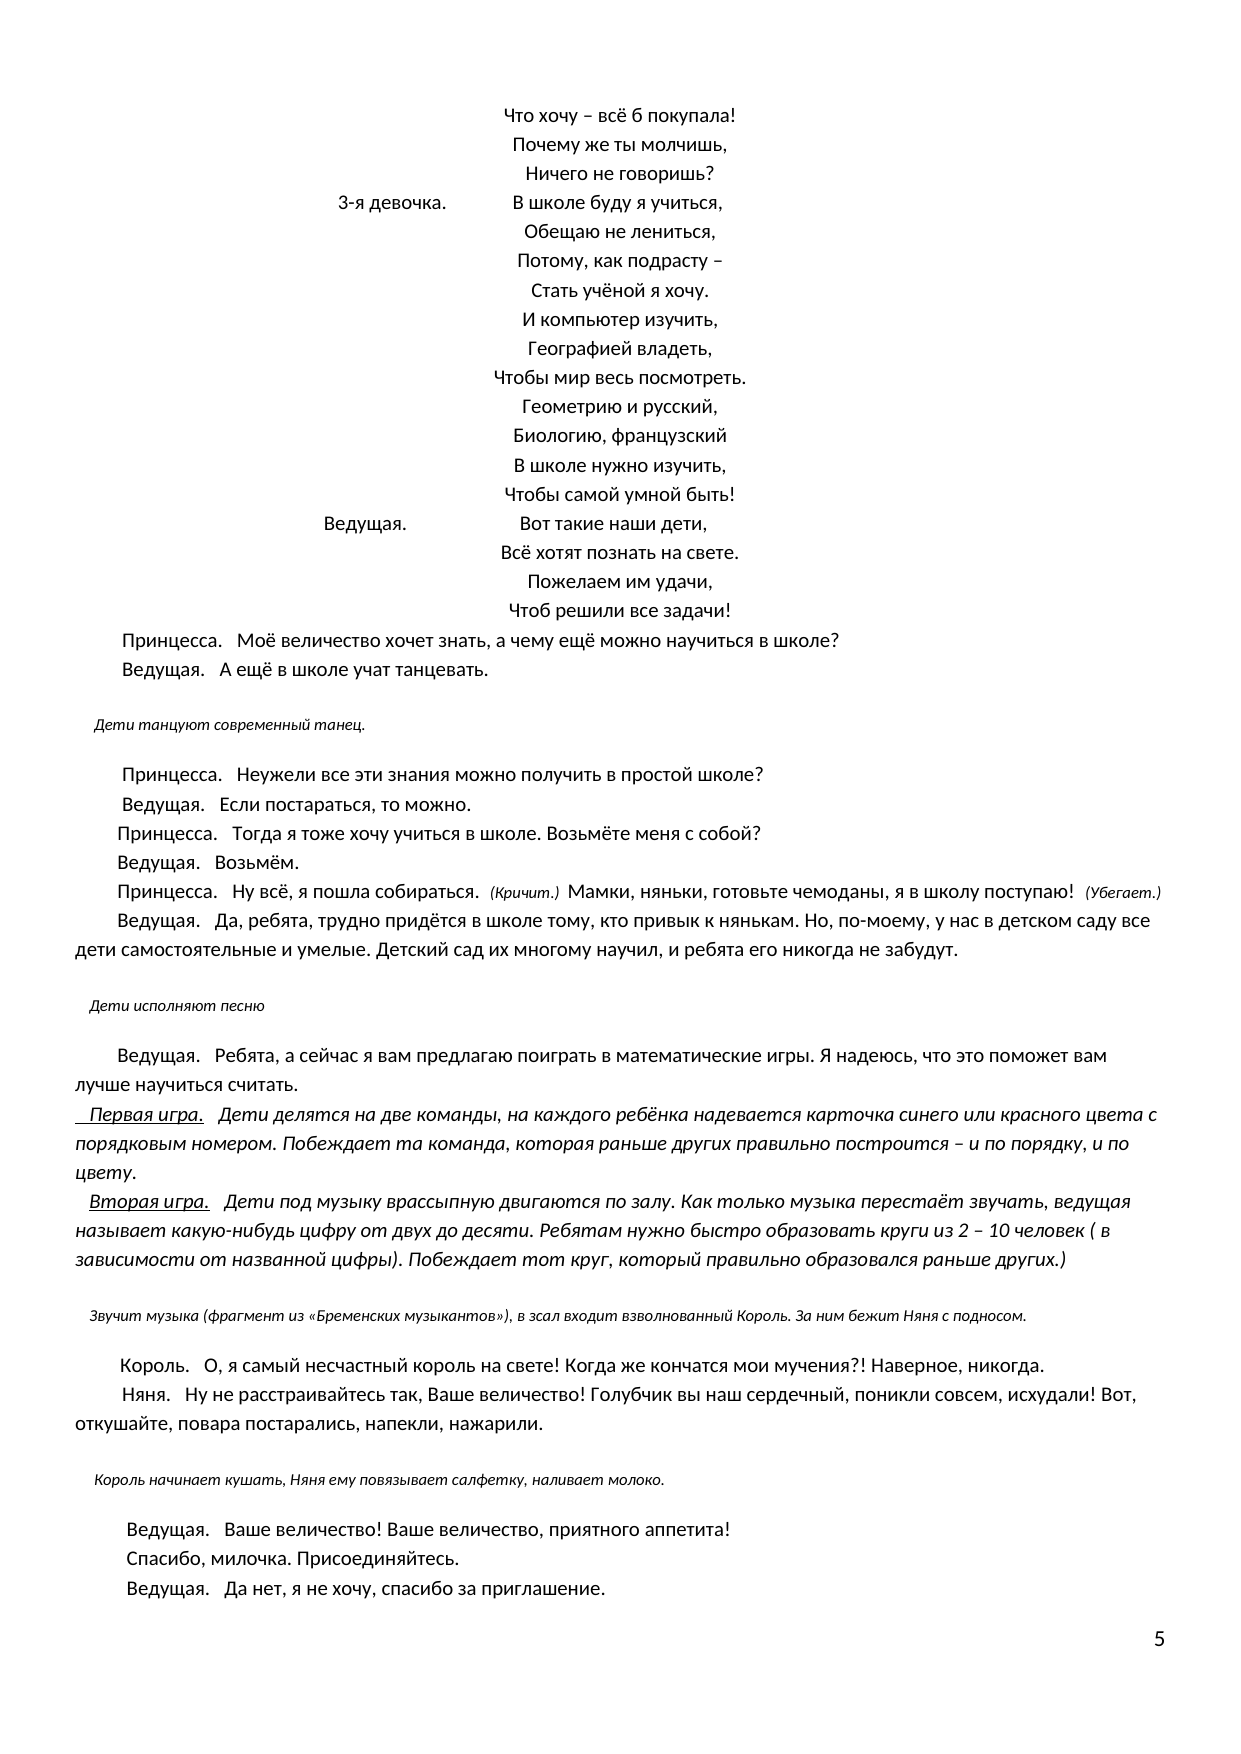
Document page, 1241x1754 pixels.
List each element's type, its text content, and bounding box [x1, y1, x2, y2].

text 3-я девочка. В школе буду я учиться, [75, 189, 1165, 215]
text Ведущая. Да, ребята, трудно придётся в школе тому, кто привык к нянькам. Но, по-моему, у нас в детском саду все дети самостоятельные и умелые. Детский сад их многому научил, и ребята его никогда не забудут. [75, 907, 1165, 962]
text Принцесса. Неужели все эти знания можно получить в простой школе? [75, 762, 1165, 787]
text Няня. Ну не расстраивайтесь так, Ваше величество! Голубчик вы наш сердечный, поникли совсем, исхудали! Вот, откушайте, повара постарались, напекли, нажарили. [75, 1381, 1165, 1436]
text Потому, как подрасту – [75, 248, 1165, 273]
text Дети танцуют современный танец. [75, 714, 1165, 734]
text Первая игра. Дети делятся на две команды, на каждого ребёнка надевается карточка синего или красного цвета с порядковым номером. Побеждает та команда, которая раньше других правильно построится – и по порядку, и по цвету. [75, 1101, 1165, 1184]
text Принцесса. Тогда я тоже хочу учиться в школе. Возьмёте меня с собой? [75, 820, 1165, 845]
text Чтоб решили все задачи! [75, 598, 1165, 623]
text Всё хотят познать на свете. [75, 539, 1165, 565]
text Биологию, французский [75, 423, 1165, 448]
text Вторая игра. Дети под музыку врассыпную двигаются по залу. Как только музыка перестаёт звучать, ведущая называет какую-нибудь цифру от двух до десяти. Ребятам нужно быстро образовать круги из 2 – 10 человек ( в зависимости от названной цифры). Побеждает тот круг, который правильно образовался раньше других.) [75, 1188, 1165, 1272]
text Ведущая. Возьмём. [75, 849, 1165, 874]
text Дети исполняют песню [75, 995, 1165, 1015]
text Звучит музыка (фрагмент из «Бременских музыкантов»), в зсал входит взволнованный Король. За ним бежит Няня с подносом. [75, 1305, 1165, 1325]
text Чтобы самой умной быть! [75, 481, 1165, 506]
text Ведущая. Если постараться, то можно. [75, 791, 1165, 816]
text Ведущая. Вот такие наши дети, [75, 510, 1165, 536]
text Почему же ты молчишь, [75, 131, 1165, 156]
text Что хочу – всё б покупала! [75, 102, 1165, 127]
text В школе нужно изучить, [75, 452, 1165, 477]
text Геометрию и русский, [75, 393, 1165, 419]
text Стать учёной я хочу. [75, 277, 1165, 302]
text Спасибо, милочка. Присоединяйтесь. [75, 1546, 1165, 1571]
text Ничего не говоришь? [75, 160, 1165, 186]
text Географией владеть, [75, 335, 1165, 361]
text Король. О, я самый несчастный король на свете! Когда же кончатся мои мучения?! Наверное, никогда. [75, 1352, 1165, 1378]
text Пожелаем им удачи, [75, 568, 1165, 594]
text Ведущая. Ребята, а сейчас я вам предлагаю поиграть в математические игры. Я надеюсь, что это поможет вам лучше научиться считать. [75, 1042, 1165, 1097]
text Ведущая. А ещё в школе учат танцевать. [75, 656, 1165, 681]
text Обещаю не лениться, [75, 218, 1165, 244]
text Чтобы мир весь посмотреть. [75, 364, 1165, 390]
text Король начинает кушать, Няня ему повязывает салфетку, наливает молоко. [75, 1469, 1165, 1489]
text Принцесса. Ну всё, я пошла собираться. (Кричит.) Мамки, няньки, готовьте чемоданы, я в школу поступаю! (Убегает.) [75, 878, 1165, 904]
text И компьютер изучить, [75, 306, 1165, 331]
text Принцесса. Моё величество хочет знать, а чему ещё можно научиться в школе? [75, 627, 1165, 652]
text Ведущая. Ваше величество! Ваше величество, приятного аппетита! [75, 1516, 1165, 1542]
text Ведущая. Да нет, я не хочу, спасибо за приглашение. [75, 1575, 1165, 1600]
